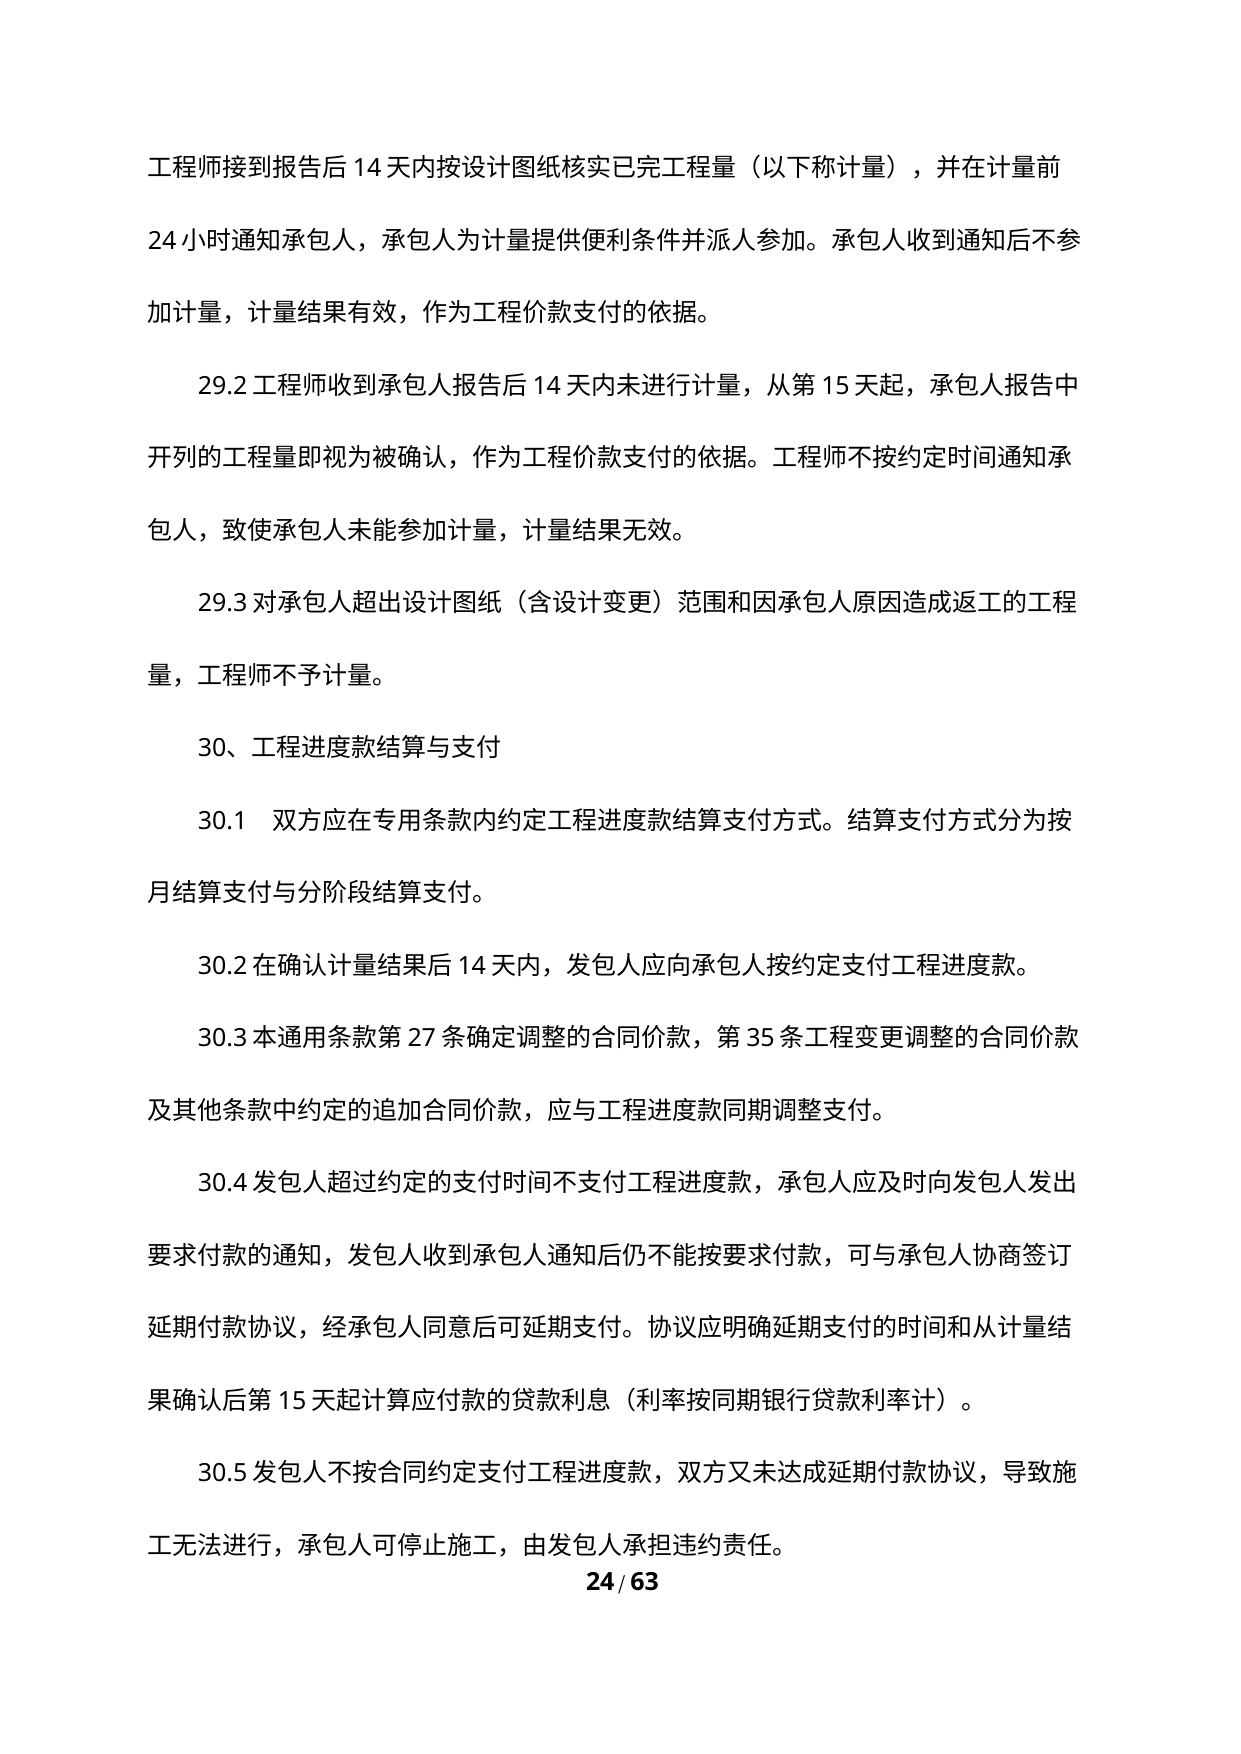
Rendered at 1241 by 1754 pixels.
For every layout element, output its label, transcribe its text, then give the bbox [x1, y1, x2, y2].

text 30.4发包人超过约定的支付时间不支付工程进度款，承包人应及时向发包人发出要求付款的通知，发包人收到承包人通知后仍不能按要求付款，可与承包人协商签订延期付款协议，经承包人同意后可延期支付。协议应明确延期支付的时间和从计量结果确认后第15天起计算应付款的贷款利息（利率按同期银行贷款利率计）。 [148, 1163, 1092, 1416]
text 30.2在确认计量结果后14天内，发包人应向承包人按约定支付工程进度款。 [148, 945, 1092, 981]
text 30.1 双方应在专用条款内约定工程进度款结算支付方式。结算支付方式分为按月结算支付与分阶段结算支付。 [148, 800, 1092, 909]
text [148, 148, 1092, 329]
text 30.5发包人不按合同约定支付工程进度款，双方又未达成延期付款协议，导致施工无法进行，承包人可停止施工，由发包人承担违约责任。 [148, 1453, 1092, 1561]
text 29.3对承包人超出设计图纸（含设计变更）范围和因承包人原因造成返工的工程量，工程师不予计量。 [148, 583, 1092, 691]
text 29.2工程师收到承包人报告后14天内未进行计量，从第15天起，承包人报告中开列的工程量即视为被确认，作为工程价款支付的依据。工程师不按约定时间通知承包人，致使承包人未能参加计量，计量结果无效。 [148, 365, 1092, 546]
text 30.3本通用条款第27条确定调整的合同价款，第35条工程变更调整的合同价款及其他条款中约定的追加合同价款，应与工程进度款同期调整支付。 [148, 1018, 1092, 1126]
text 30、工程进度款结算与支付 [148, 728, 1092, 764]
